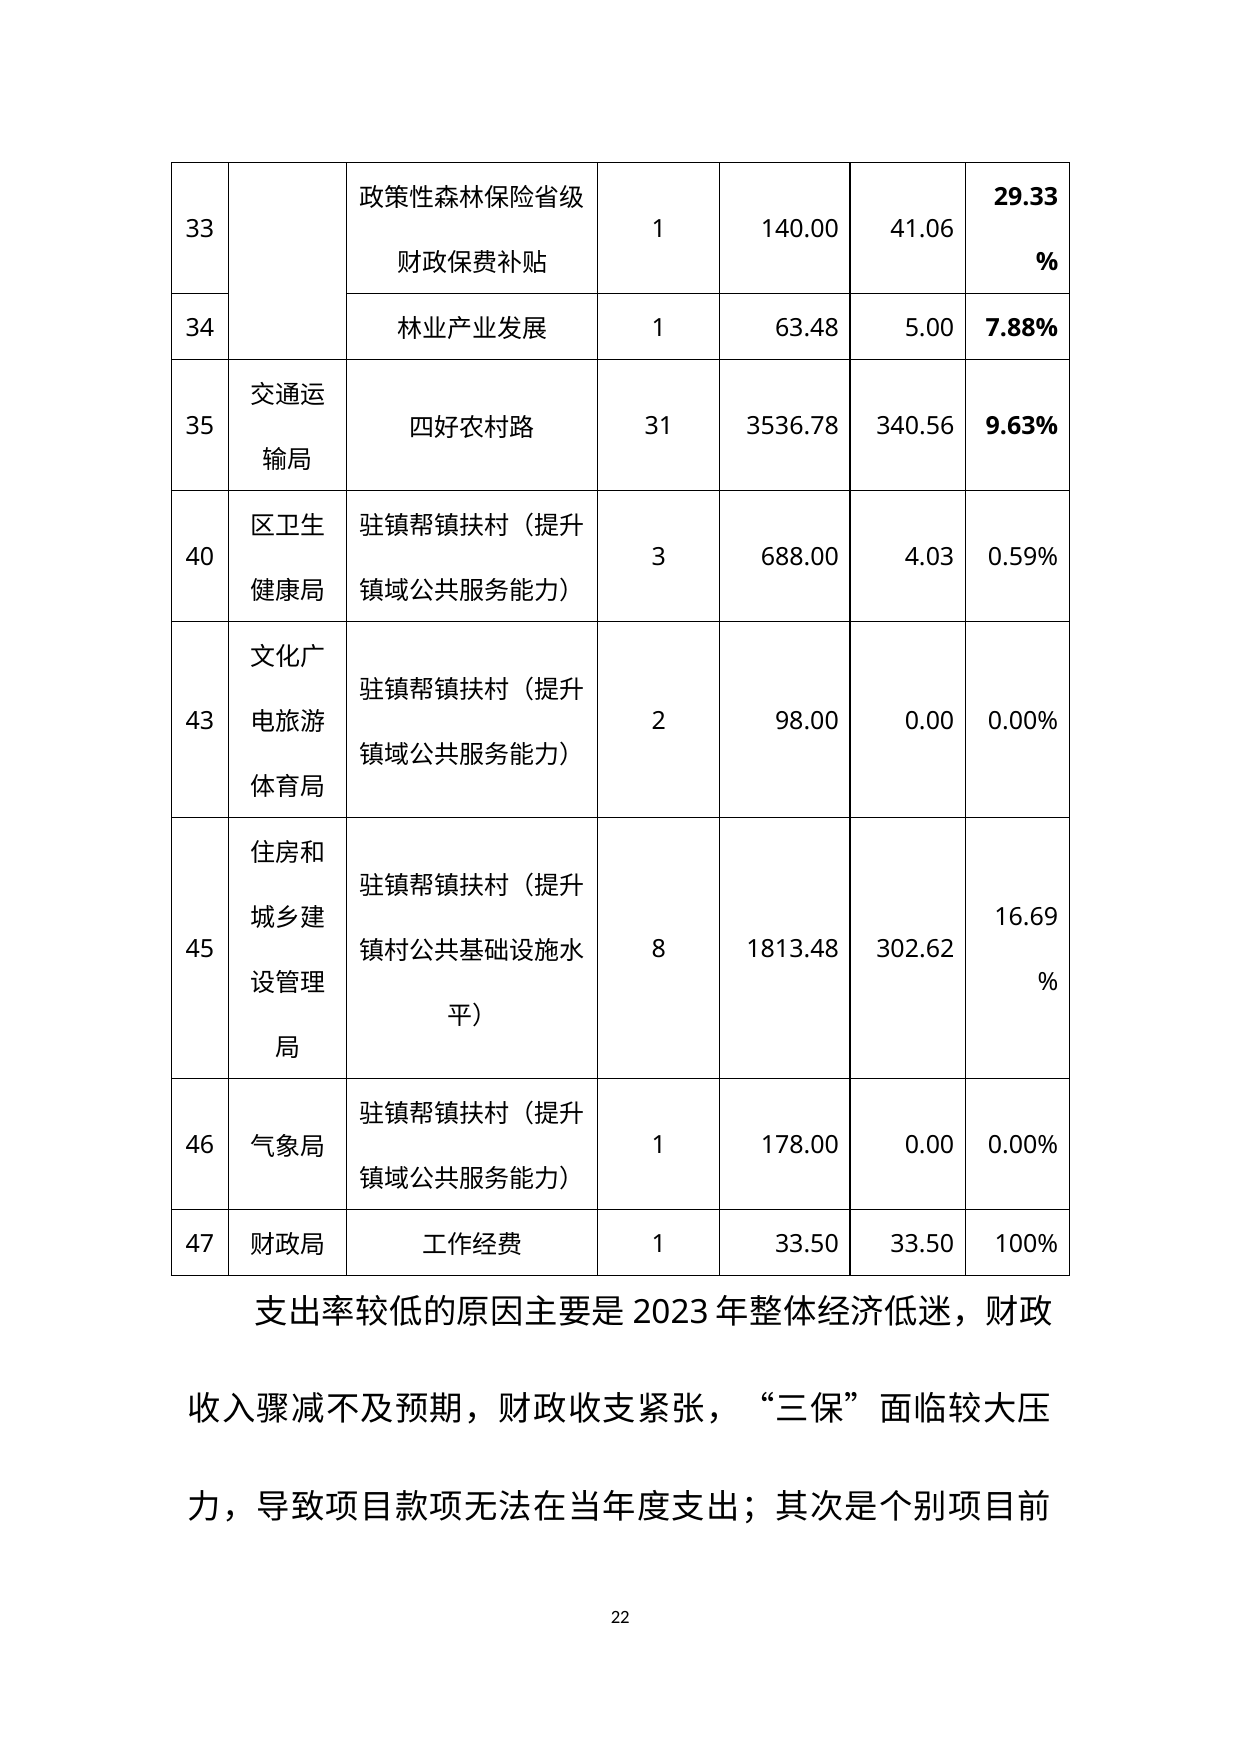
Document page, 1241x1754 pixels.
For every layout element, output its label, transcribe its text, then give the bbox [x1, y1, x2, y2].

table_cell 2 [598, 622, 719, 817]
table_cell 140.00 [720, 163, 849, 293]
table_cell 0.00 [851, 1079, 965, 1209]
table_cell 47 [172, 1210, 228, 1275]
table_cell 340.56 [851, 360, 965, 490]
table_cell 33.50 [851, 1210, 965, 1275]
table_cell 302.62 [851, 818, 965, 1078]
table_cell 34 [172, 294, 228, 359]
table_cell 区卫生健康局 [229, 491, 346, 621]
table_cell 1 [598, 1210, 719, 1275]
table_cell 政策性森林保险省级财政保费补贴 [347, 163, 597, 293]
table_cell 文化广电旅游体育局 [229, 622, 346, 817]
table_cell 35 [172, 360, 228, 490]
table_cell 33 [172, 163, 228, 293]
table_cell 43 [172, 622, 228, 817]
table_cell 驻镇帮镇扶村（提升镇域公共服务能力） [347, 1079, 597, 1209]
table_cell 16.69% [966, 818, 1069, 1078]
table_cell 1 [598, 1079, 719, 1209]
table_cell 林业产业发展 [347, 294, 597, 359]
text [187, 1276, 1053, 1536]
table_cell 驻镇帮镇扶村（提升镇村公共基础设施水平） [347, 818, 597, 1078]
table_cell 交通运输局 [229, 360, 346, 490]
table_cell 178.00 [720, 1079, 849, 1209]
table_cell 气象局 [229, 1079, 346, 1209]
table_cell 1 [598, 294, 719, 359]
table_cell 9.63% [966, 360, 1069, 490]
table_cell 7.88% [966, 294, 1069, 359]
table_cell 1813.48 [720, 818, 849, 1078]
table_cell 8 [598, 818, 719, 1078]
table_cell 688.00 [720, 491, 849, 621]
table_cell 4.03 [851, 491, 965, 621]
table_cell 驻镇帮镇扶村（提升镇域公共服务能力） [347, 622, 597, 817]
table_cell 住房和城乡建设管理局 [229, 818, 346, 1078]
table_cell 98.00 [720, 622, 849, 817]
table_cell 工作经费 [347, 1210, 597, 1275]
table_cell 驻镇帮镇扶村（提升镇域公共服务能力） [347, 491, 597, 621]
table_cell 45 [172, 818, 228, 1078]
table_cell 31 [598, 360, 719, 490]
table_cell 100% [966, 1210, 1069, 1275]
table_cell 29.33% [966, 163, 1069, 293]
table_cell 0.59% [966, 491, 1069, 621]
table_cell 33.50 [720, 1210, 849, 1275]
table_cell 46 [172, 1079, 228, 1209]
table_cell 0.00% [966, 1079, 1069, 1209]
table_cell 1 [598, 163, 719, 293]
table_cell 0.00 [851, 622, 965, 817]
table_cell 四好农村路 [347, 360, 597, 490]
table_cell 3 [598, 491, 719, 621]
table_cell 40 [172, 491, 228, 621]
table_cell 5.00 [851, 294, 965, 359]
table_cell 财政局 [229, 1210, 346, 1275]
table_cell 3536.78 [720, 360, 849, 490]
table_cell 41.06 [851, 163, 965, 293]
table_cell 0.00% [966, 622, 1069, 817]
table_cell 63.48 [720, 294, 849, 359]
